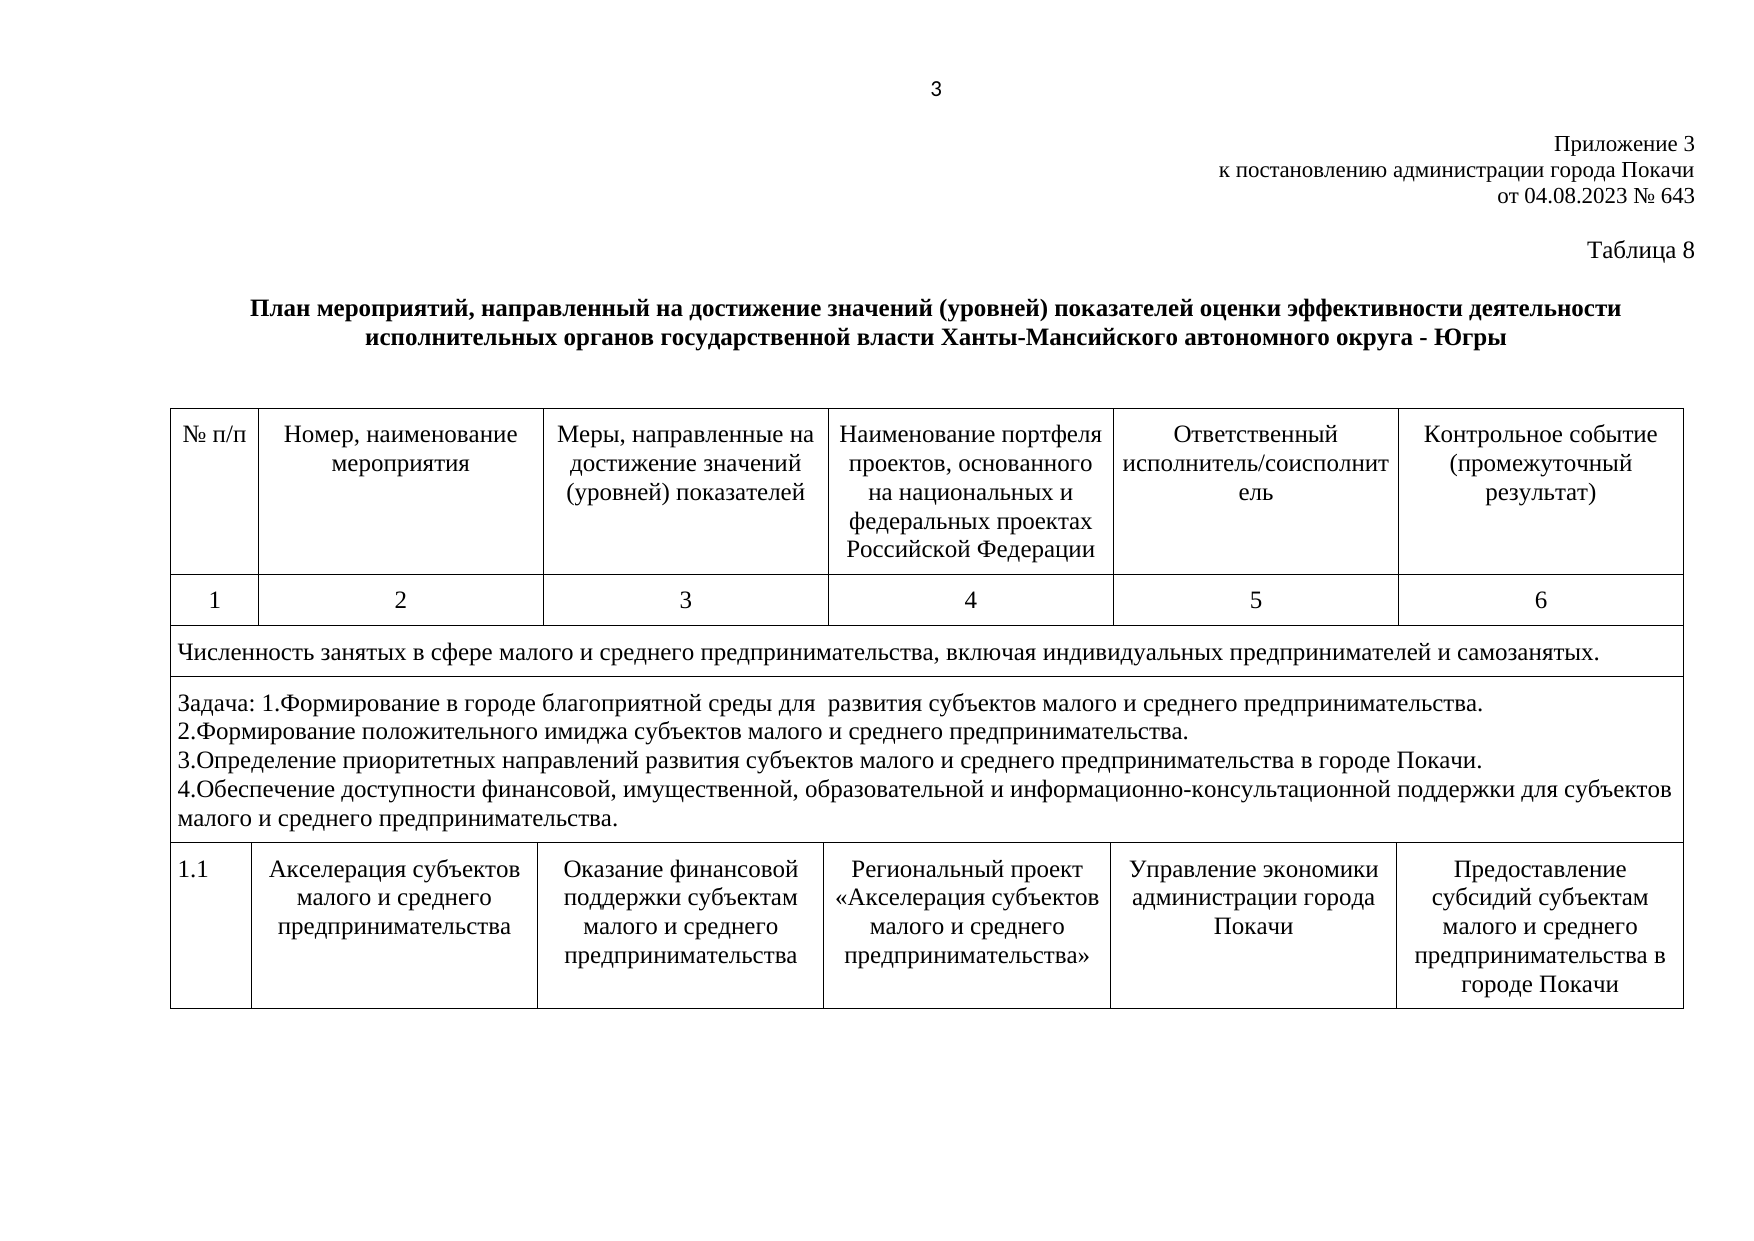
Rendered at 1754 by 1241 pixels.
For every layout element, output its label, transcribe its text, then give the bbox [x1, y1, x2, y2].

text исполнительных органов государственной власти Ханты-Мансийского автономного округа - Югры [177, 322, 1695, 350]
table_cell 6 [1399, 575, 1683, 625]
text Таблица 8 [177, 235, 1695, 264]
table_cell 4 [829, 575, 1113, 625]
table_cell Акселерация субъектов малого и среднего предпринимательства [252, 843, 537, 1008]
table_cell 1.1 [171, 843, 251, 1008]
table_cell Задача: 1.Формирование в городе благоприятной среды для развития субъектов малого и среднего предпринимательства. 2.Формирование положительного имиджа субъектов малого и среднего предпринимательства. 3.Определение приоритетных направлений развития субъектов малого и среднего предпринимательства в городе Покачи. 4.Обеспечение доступности финансовой, имущественной, образовательной и информационно-консультационной поддержки для субъектов малого и среднего предпринимательства. [171, 677, 1683, 842]
text от 04.08.2023 № 643 [177, 183, 1695, 209]
table_header № п/п [171, 409, 258, 574]
table_cell 5 [1114, 575, 1398, 625]
text Приложение 3 [177, 130, 1695, 156]
table_cell Управление экономики администрации города Покачи [1111, 843, 1396, 1008]
table_cell Оказание финансовой поддержки субъектам малого и среднего предпринимательства [538, 843, 823, 1008]
text к постановлению администрации города Покачи [177, 156, 1695, 183]
table_cell 1 [171, 575, 258, 625]
table_cell Численность занятых в сфере малого и среднего предпринимательства, включая индивидуальных предпринимателей и самозанятых. [171, 626, 1683, 676]
table_header Контрольное событие (промежуточный результат) [1399, 409, 1683, 574]
table_header Номер, наименование мероприятия [259, 409, 543, 574]
text План мероприятий, направленный на достижение значений (уровней) показателей оценки эффективности деятельности [177, 293, 1695, 322]
table_header Ответственный исполнитель/соисполнитель [1114, 409, 1398, 574]
table_cell Предоставление субсидий субъектам малого и среднего предпринимательства в городе Покачи [1397, 843, 1683, 1008]
table_header Наименование портфеля проектов, основанного на национальных и федеральных проектах Российской Федерации [829, 409, 1113, 574]
table_cell 3 [544, 575, 828, 625]
table_cell 2 [259, 575, 543, 625]
table_header Меры, направленные на достижение значений (уровней) показателей [544, 409, 828, 574]
table_cell Региональный проект «Акселерация субъектов малого и среднего предпринимательства» [824, 843, 1110, 1008]
